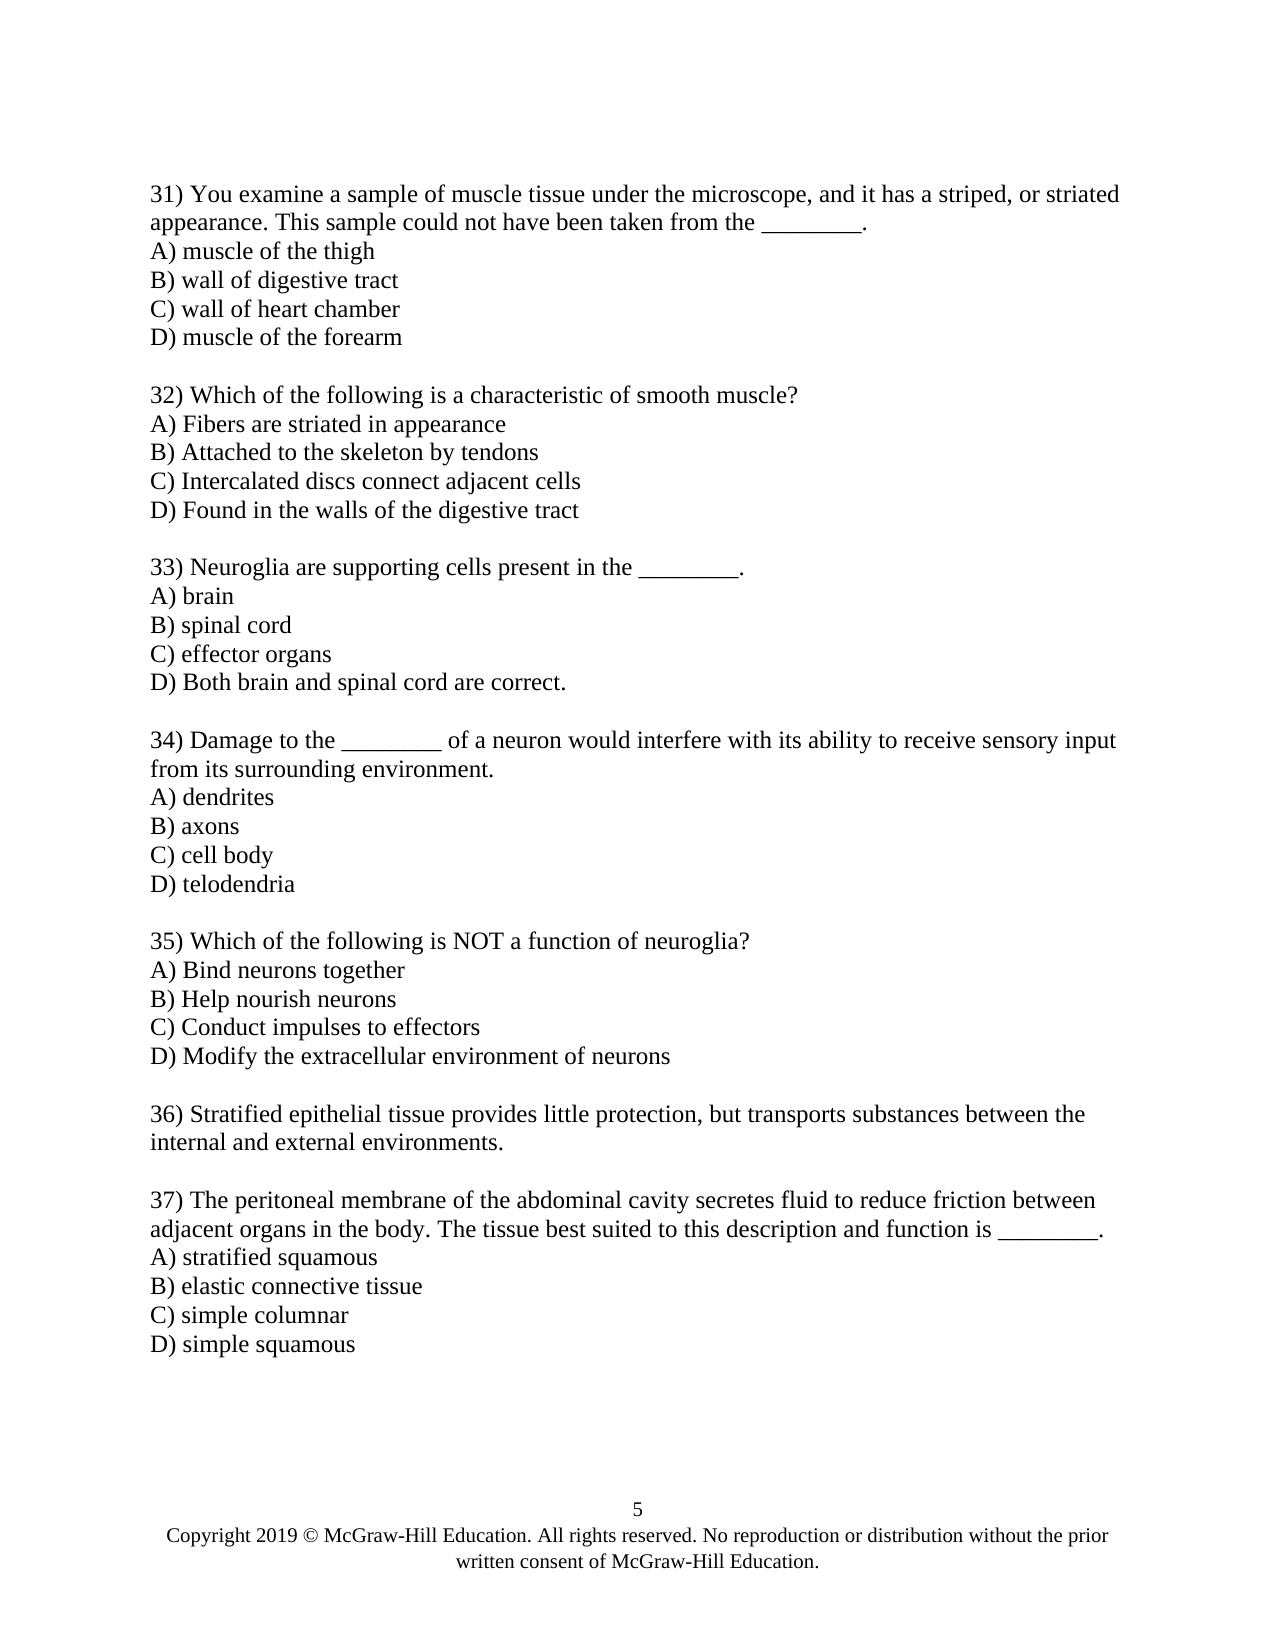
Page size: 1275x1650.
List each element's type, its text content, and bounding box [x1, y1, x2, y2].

text C) Conduct impulses to effectors [150, 1012, 1125, 1041]
text B) Attached to the skeleton by tendons [150, 437, 1125, 466]
text B) axons [150, 811, 1125, 840]
text D) telodendria [150, 869, 1125, 897]
text B) elastic connective tissue [150, 1271, 1125, 1300]
text C) cell body [150, 840, 1125, 869]
text A) brain [150, 581, 1125, 610]
text 37) The peritoneal membrane of the abdominal cavity secretes fluid to reduce friction between adjacent organs in the body. The tissue best suited to this description and function is ________. [150, 1185, 1125, 1242]
text A) Fibers are striated in appearance [150, 409, 1125, 437]
text 35) Which of the following is NOT a function of neuroglia? [150, 926, 1125, 955]
text D) Found in the walls of the digestive tract [150, 495, 1125, 524]
text C) Intercalated discs connect adjacent cells [150, 466, 1125, 495]
text A) dendrites [150, 782, 1125, 811]
text A) stratified squamous [150, 1242, 1125, 1271]
text 33) Neuroglia are supporting cells present in the ________. [150, 552, 1125, 581]
text B) Help nourish neurons [150, 984, 1125, 1012]
text B) wall of digestive tract [150, 265, 1125, 294]
text D) Modify the extracellular environment of neurons [150, 1041, 1125, 1070]
text 32) Which of the following is a characteristic of smooth muscle? [150, 380, 1125, 409]
text D) Both brain and spinal cord are correct. [150, 667, 1125, 696]
text A) Bind neurons together [150, 955, 1125, 984]
text D) simple squamous [150, 1329, 1125, 1357]
text C) wall of heart chamber [150, 294, 1125, 322]
text 34) Damage to the ________ of a neuron would interfere with its ability to receive sensory input from its surrounding environment. [150, 725, 1125, 782]
text 36) Stratified epithelial tissue provides little protection, but transports substances between the internal and external environments. [150, 1099, 1125, 1156]
text B) spinal cord [150, 610, 1125, 639]
text A) muscle of the thigh [150, 236, 1125, 265]
text C) simple columnar [150, 1300, 1125, 1329]
text C) effector organs [150, 639, 1125, 667]
text 31) You examine a sample of muscle tissue under the microscope, and it has a striped, or striated appearance. This sample could not have been taken from the ________. [150, 179, 1125, 236]
text D) muscle of the forearm [150, 322, 1125, 351]
